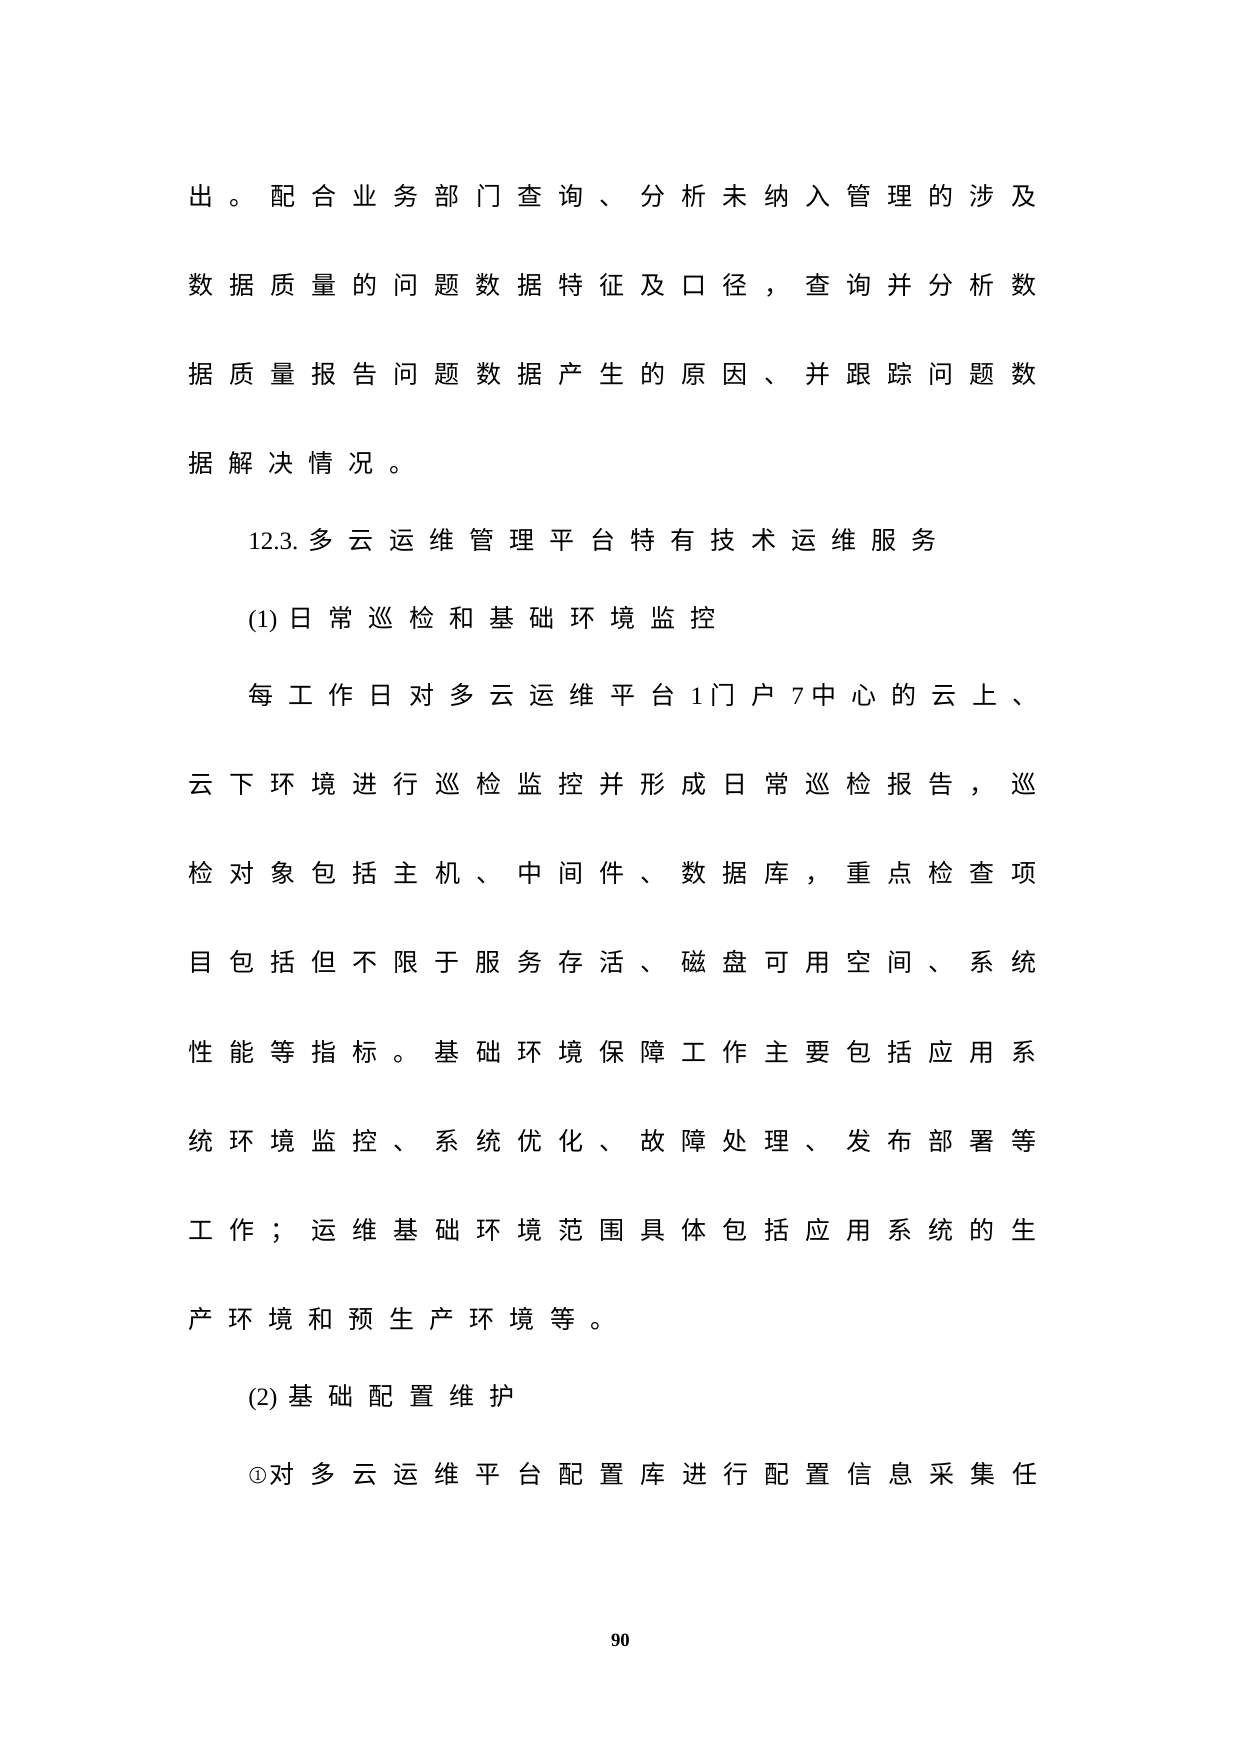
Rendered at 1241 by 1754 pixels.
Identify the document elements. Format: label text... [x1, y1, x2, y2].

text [188, 164, 1052, 491]
text (2)基础配置维护 [188, 1365, 1052, 1424]
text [188, 1443, 1052, 1502]
text 12.3.多云运维管理平台特有技术运维服务 [188, 509, 1052, 568]
text (1)日常巡检和基础环境监控 [188, 587, 1052, 646]
text 每工作日对多云运维平台1门户7中心的云上、云下环境进行巡检监控并形成日常巡检报告，巡检对象包括主机、中间件、数据库，重点检查项目包括但不限于服务存活、磁盘可用空间、系统性能等指标。基础环境保障工作主要包括应用系统环境监控、系统优化、故障处理、发布部署等工作；运维基础环境范围具体包括应用系统的生产环境和预生产环境等。 [188, 664, 1052, 1347]
